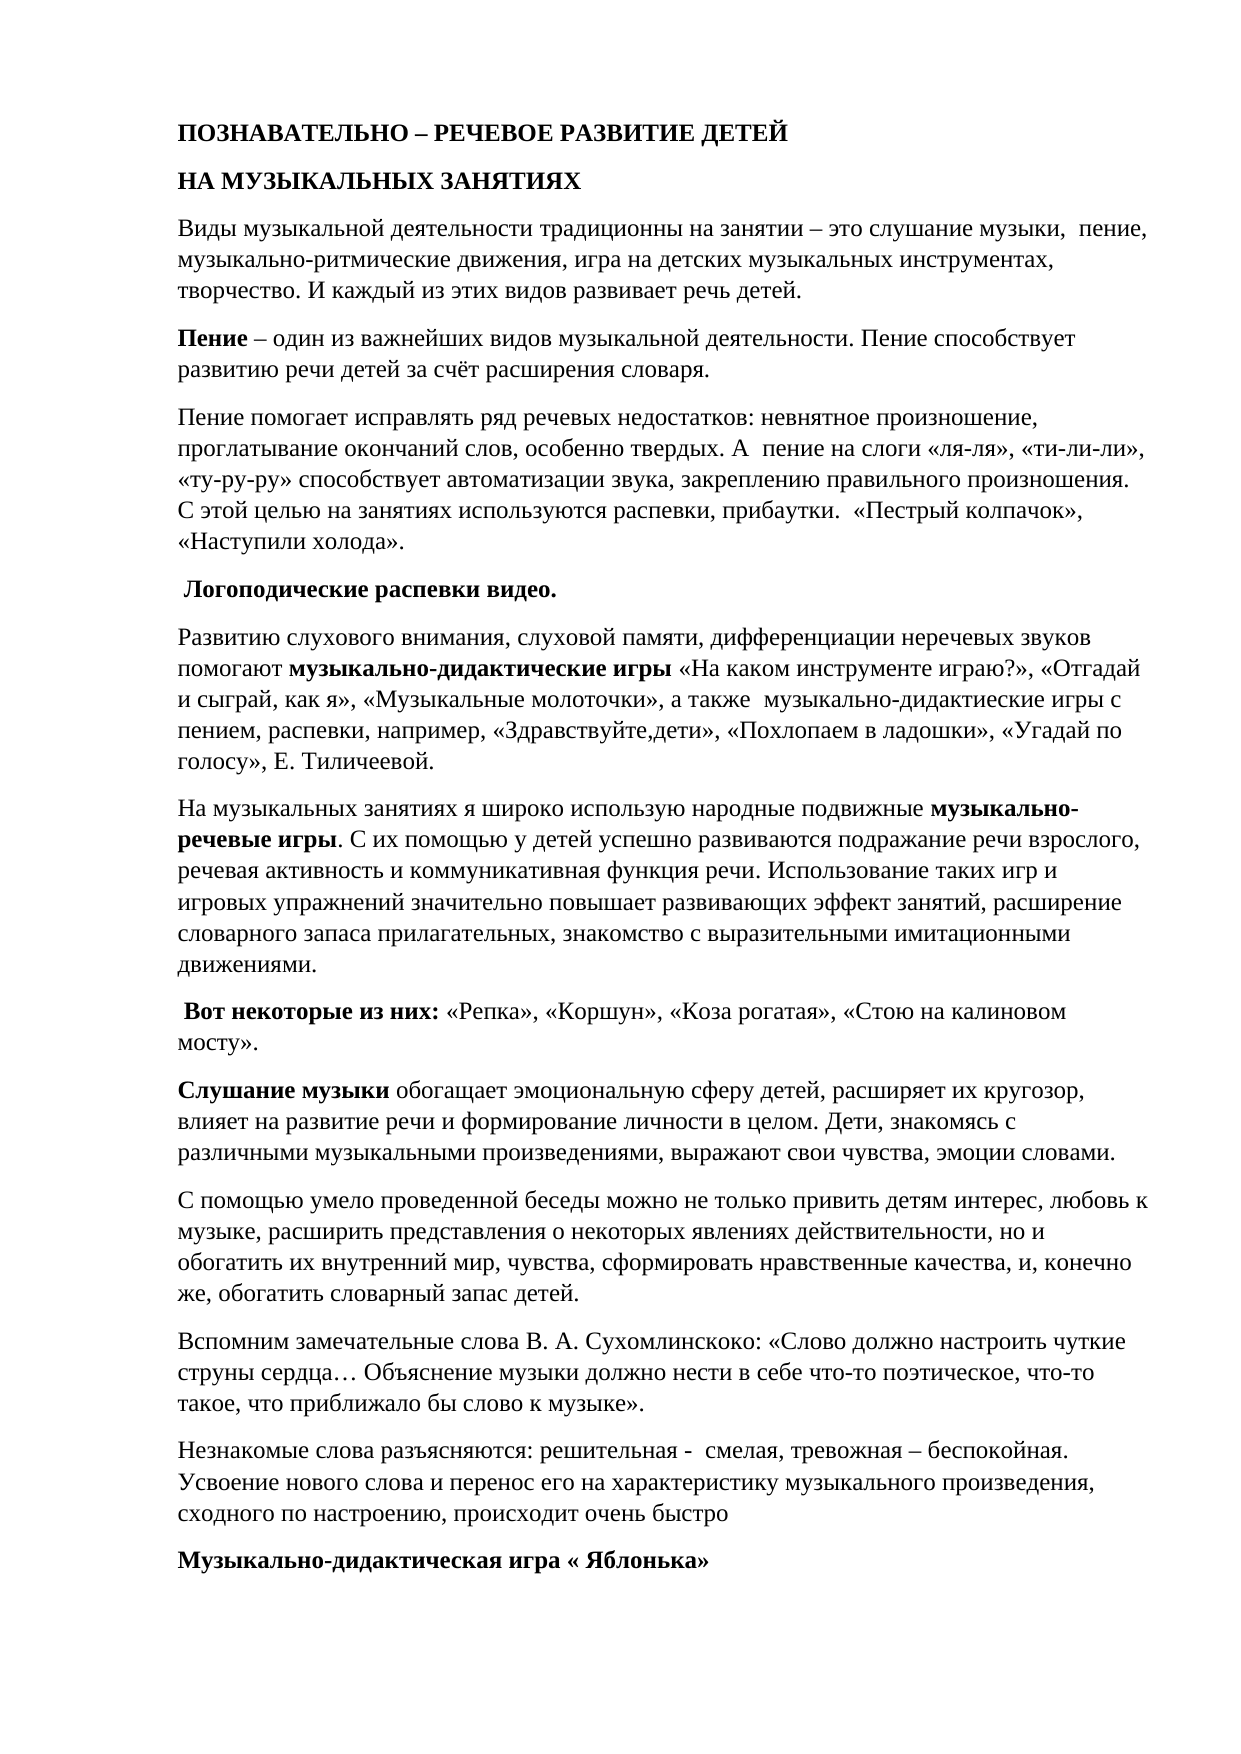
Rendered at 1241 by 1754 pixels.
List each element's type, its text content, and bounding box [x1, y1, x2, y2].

text С помощью умело проведенной беседы можно не только привить детям интерес, любовь к музыке, расширить представления о некоторых явлениях действительности, но и обогатить их внутренний мир, чувства, сформировать нравственные качества, и, конечно же, обогатить словарный запас детей. [177, 1185, 1152, 1307]
text Виды музыкальной деятельности традиционны на занятии – это слушание музыки, пение, музыкально-ритмические движения, игра на детских музыкальных инструментах, творчество. И каждый из этих видов развивает речь детей. [177, 213, 1152, 304]
text Пение помогает исправлять ряд речевых недостатков: невнятное произношение, проглатывание окончаний слов, особенно твердых. А пение на слоги «ля-ля», «ти-ли-ли», «ту-ру-ру» способствует автоматизации звука, закреплению правильного произношения. С этой целью на занятиях используются распевки, прибаутки. «Пестрый колпачок», «Наступили холода». [177, 402, 1152, 555]
text Развитию слухового внимания, слуховой памяти, дифференциации неречевых звуков помогают музыкально-дидактические игры «На каком инструменте играю?», «Отгадай и сыграй, как я», «Музыкальные молоточки», а также музыкально-дидактиеские игры с пением, распевки, например, «Здравствуйте,дети», «Похлопаем в ладошки», «Угадай по голосу», Е. Тиличеевой. [177, 622, 1152, 774]
text НА МУЗЫКАЛЬНЫХ ЗАНЯТИЯХ [177, 166, 1152, 194]
text Вот некоторые из них: «Репка», «Коршун», «Коза рогатая», «Стою на калиновом мосту». [177, 996, 1152, 1056]
text На музыкальных занятиях я широко использую народные подвижные музыкально-речевые игры. С их помощью у детей успешно развиваются подражание речи взрослого, речевая активность и коммуникативная функция речи. Использование таких игр и игровых упражнений значительно повышает развивающих эффект занятий, расширение словарного запаса прилагательных, знакомство с выразительными имитационными движениями. [177, 793, 1152, 977]
text Пение – один из важнейших видов музыкальной деятельности. Пение способствует развитию речи детей за счёт расширения словаря. [177, 323, 1152, 383]
text Слушание музыки обогащает эмоциональную сферу детей, расширяет их кругозор, влияет на развитие речи и формирование личности в целом. Дети, знакомясь с различными музыкальными произведениями, выражают свои чувства, эмоции словами. [177, 1075, 1152, 1166]
text Незнакомые слова разъясняются: решительная - смелая, тревожная – беспокойная. Усвоение нового слова и перенос его на характеристику музыкального произведения, сходного по настроению, происходит очень быстро [177, 1436, 1152, 1526]
text Логоподические распевки видео. [177, 574, 1152, 603]
text ПОЗНАВАТЕЛЬНО – РЕЧЕВОЕ РАЗВИТИЕ ДЕТЕЙ [177, 118, 1152, 147]
text Вспомним замечательные слова В. А. Сухомлинскоко: «Слово должно настроить чуткие струны сердца… Объяснение музыки должно нести в себе что-то поэтическое, что-то такое, что приближало бы слово к музыке». [177, 1326, 1152, 1417]
text Музыкально-дидактическая игра « Яблонька» [177, 1545, 1152, 1574]
